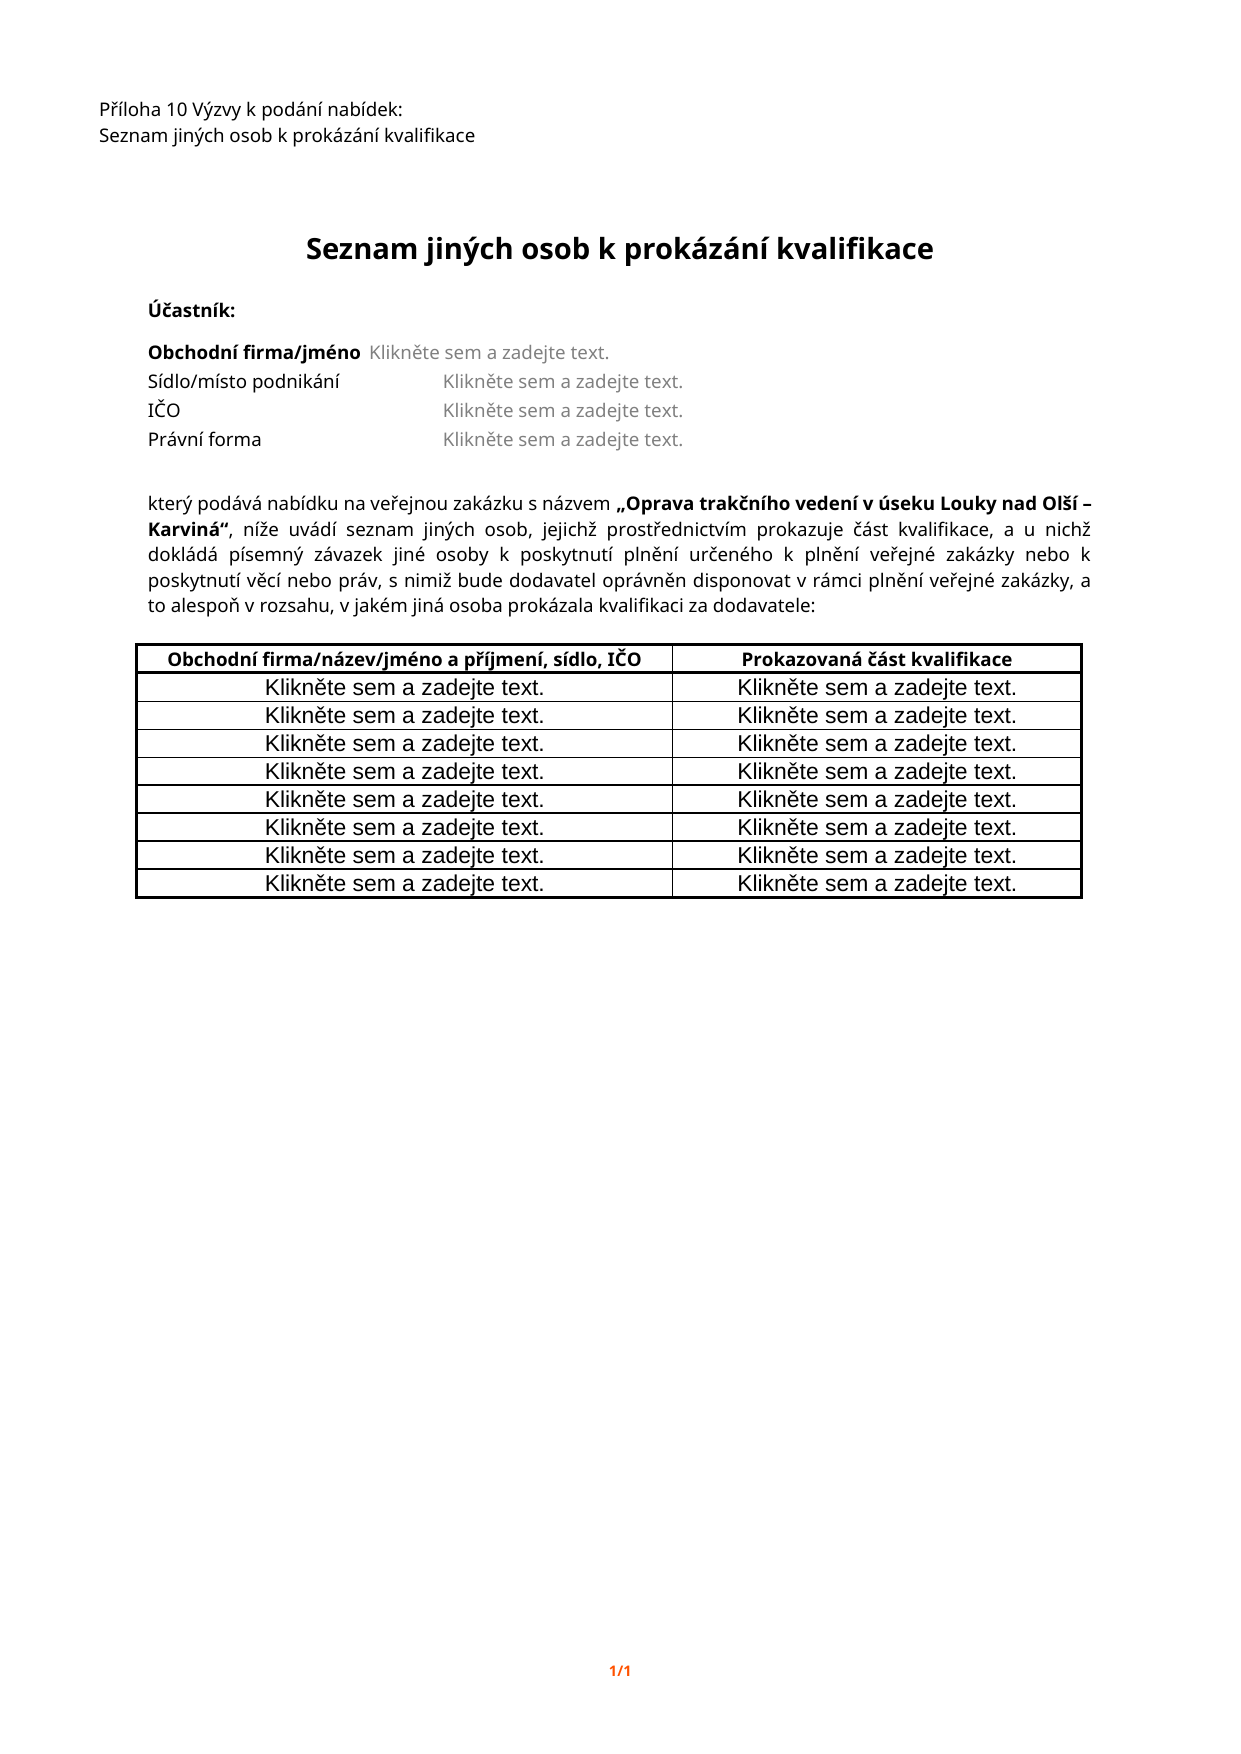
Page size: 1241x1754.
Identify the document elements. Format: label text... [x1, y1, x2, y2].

text který podává nabídku na veřejnou zakázku s názvem „Oprava trakčního vedení v úseku Louky nad Olší – Karviná“, níže uvádí seznam jiných osob, jejichž prostřednictvím prokazuje část kvalifikace, a u nichž dokládá písemný závazek jiné osoby k poskytnutí plnění určeného k plnění veřejné zakázky nebo k poskytnutí věcí nebo práv, s nimiž bude dodavatel oprávněn disponovat v rámci plnění veřejné zakázky, a to alespoň v rozsahu, v jakém jiná osoba prokázala kvalifikaci za dodavatele: [148, 490, 1093, 618]
table_header Obchodní firma/název/jméno a příjmení, sídlo, IČO [138, 646, 672, 671]
text IČO [148, 394, 1093, 423]
text Sídlo/místo podnikání [148, 365, 1093, 394]
text Právní forma [148, 423, 1093, 452]
table_header Prokazovaná část kvalifikace [673, 646, 1080, 671]
text Obchodní firma/jméno [148, 336, 1093, 365]
title Seznam jiných osob k prokázání kvalifikace [148, 228, 1093, 268]
text Účastník: [148, 293, 1093, 324]
